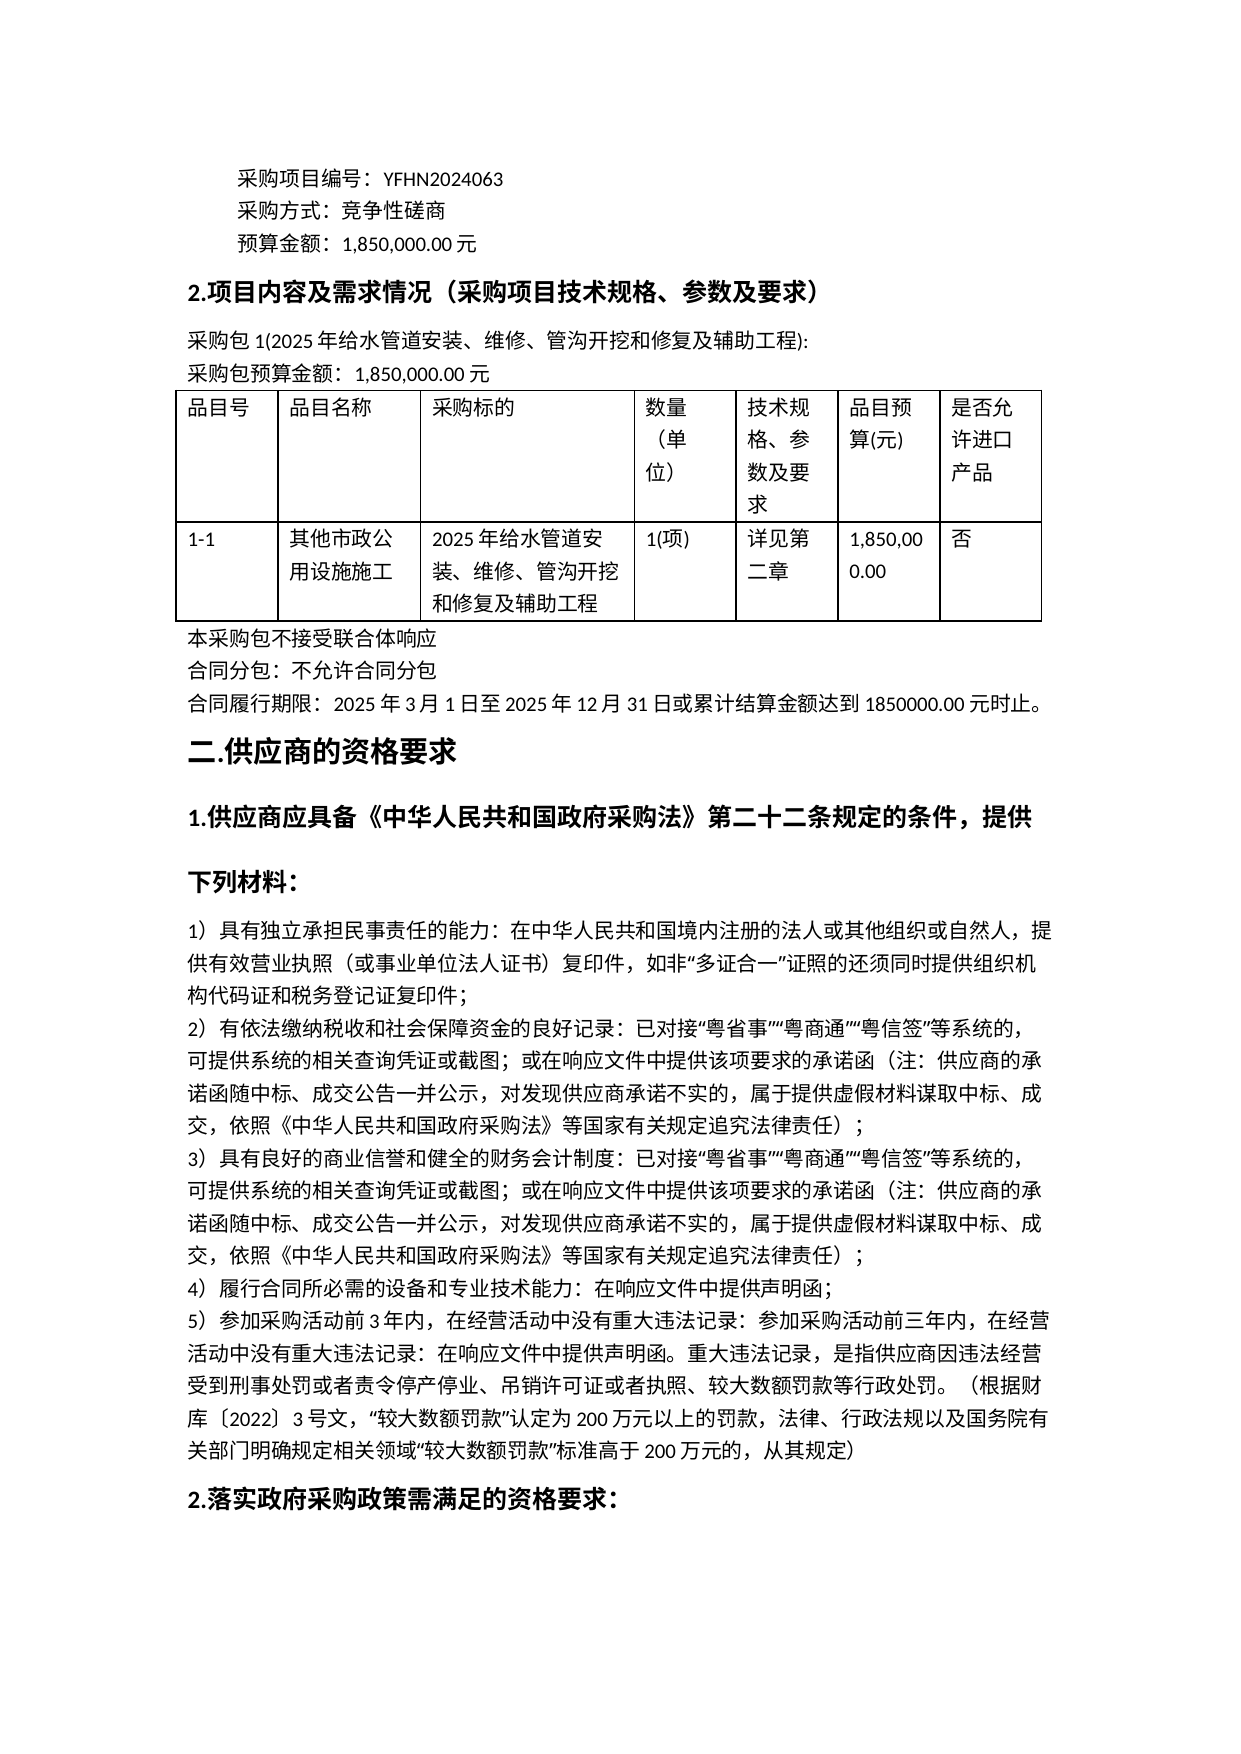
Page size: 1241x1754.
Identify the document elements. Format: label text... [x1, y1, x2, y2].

text 二.供应商的资格要求 [187, 719, 1053, 784]
text 3）具有良好的商业信誉和健全的财务会计制度：已对接“粤省事”“粤商通”“粤信签”等系统的，可提供系统的相关查询凭证或截图；或在响应文件中提供该项要求的承诺函（注：供应商的承诺函随中标、成交公告一并公示，对发现供应商承诺不实的，属于提供虚假材料谋取中标、成交，依照《中华人民共和国政府采购法》等国家有关规定追究法律责任）； [187, 1142, 1053, 1272]
text 采购方式：竞争性磋商 [187, 194, 1053, 227]
text 2.落实政府采购政策需满足的资格要求： [187, 1467, 1053, 1532]
table_header 是否允许进口产品 [941, 391, 1041, 521]
text 合同履行期限：2025年3月1日至2025年12月31日或累计结算金额达到1850000.00元时止。 [187, 687, 1053, 719]
table_header 采购标的 [421, 391, 634, 521]
text 合同分包：不允许合同分包 [187, 654, 1053, 687]
table_cell 1,850,000.00 [839, 523, 939, 620]
text 采购项目编号：YFHN2024063 [187, 162, 1053, 194]
table_cell 1(项) [635, 523, 735, 620]
text 5）参加采购活动前3年内，在经营活动中没有重大违法记录：参加采购活动前三年内，在经营活动中没有重大违法记录：在响应文件中提供声明函。重大违法记录，是指供应商因违法经营受到刑事处罚或者责令停产停业、吊销许可证或者执照、较大数额罚款等行政处罚。（根据财库〔2022〕3号文，“较大数额罚款”认定为200万元以上的罚款，法律、行政法规以及国务院有关部门明确规定相关领域“较大数额罚款”标准高于200万元的，从其规定） [187, 1304, 1053, 1467]
table_header 数量（单位） [635, 391, 735, 521]
text 1）具有独立承担民事责任的能力：在中华人民共和国境内注册的法人或其他组织或自然人，提供有效营业执照（或事业单位法人证书）复印件，如非“多证合一”证照的还须同时提供组织机构代码证和税务登记证复印件； [187, 914, 1053, 1012]
table_cell 详见第二章 [737, 523, 837, 620]
text 采购包1(2025年给水管道安装、维修、管沟开挖和修复及辅助工程): [187, 324, 1053, 357]
table_cell 2025年给水管道安装、维修、管沟开挖和修复及辅助工程 [421, 523, 634, 620]
table_cell 1-1 [177, 523, 277, 620]
table_header 品目名称 [279, 391, 420, 521]
table_header 技术规格、参数及要求 [737, 391, 837, 521]
text 4）履行合同所必需的设备和专业技术能力：在响应文件中提供声明函； [187, 1272, 1053, 1304]
text 2.项目内容及需求情况（采购项目技术规格、参数及要求） [187, 259, 1053, 324]
table_header 品目号 [177, 391, 277, 521]
text 1.供应商应具备《中华人民共和国政府采购法》第二十二条规定的条件，提供下列材料： [187, 784, 1053, 914]
table_cell 其他市政公用设施施工 [279, 523, 420, 620]
table_header 品目预算(元) [839, 391, 939, 521]
text 采购包预算金额：1,850,000.00元 [187, 357, 1053, 389]
table_cell 否 [941, 523, 1041, 620]
text 2）有依法缴纳税收和社会保障资金的良好记录：已对接“粤省事”“粤商通”“粤信签”等系统的，可提供系统的相关查询凭证或截图；或在响应文件中提供该项要求的承诺函（注：供应商的承诺函随中标、成交公告一并公示，对发现供应商承诺不实的，属于提供虚假材料谋取中标、成交，依照《中华人民共和国政府采购法》等国家有关规定追究法律责任）； [187, 1012, 1053, 1142]
text 本采购包不接受联合体响应 [187, 622, 1053, 654]
text 预算金额：1,850,000.00元 [187, 227, 1053, 259]
